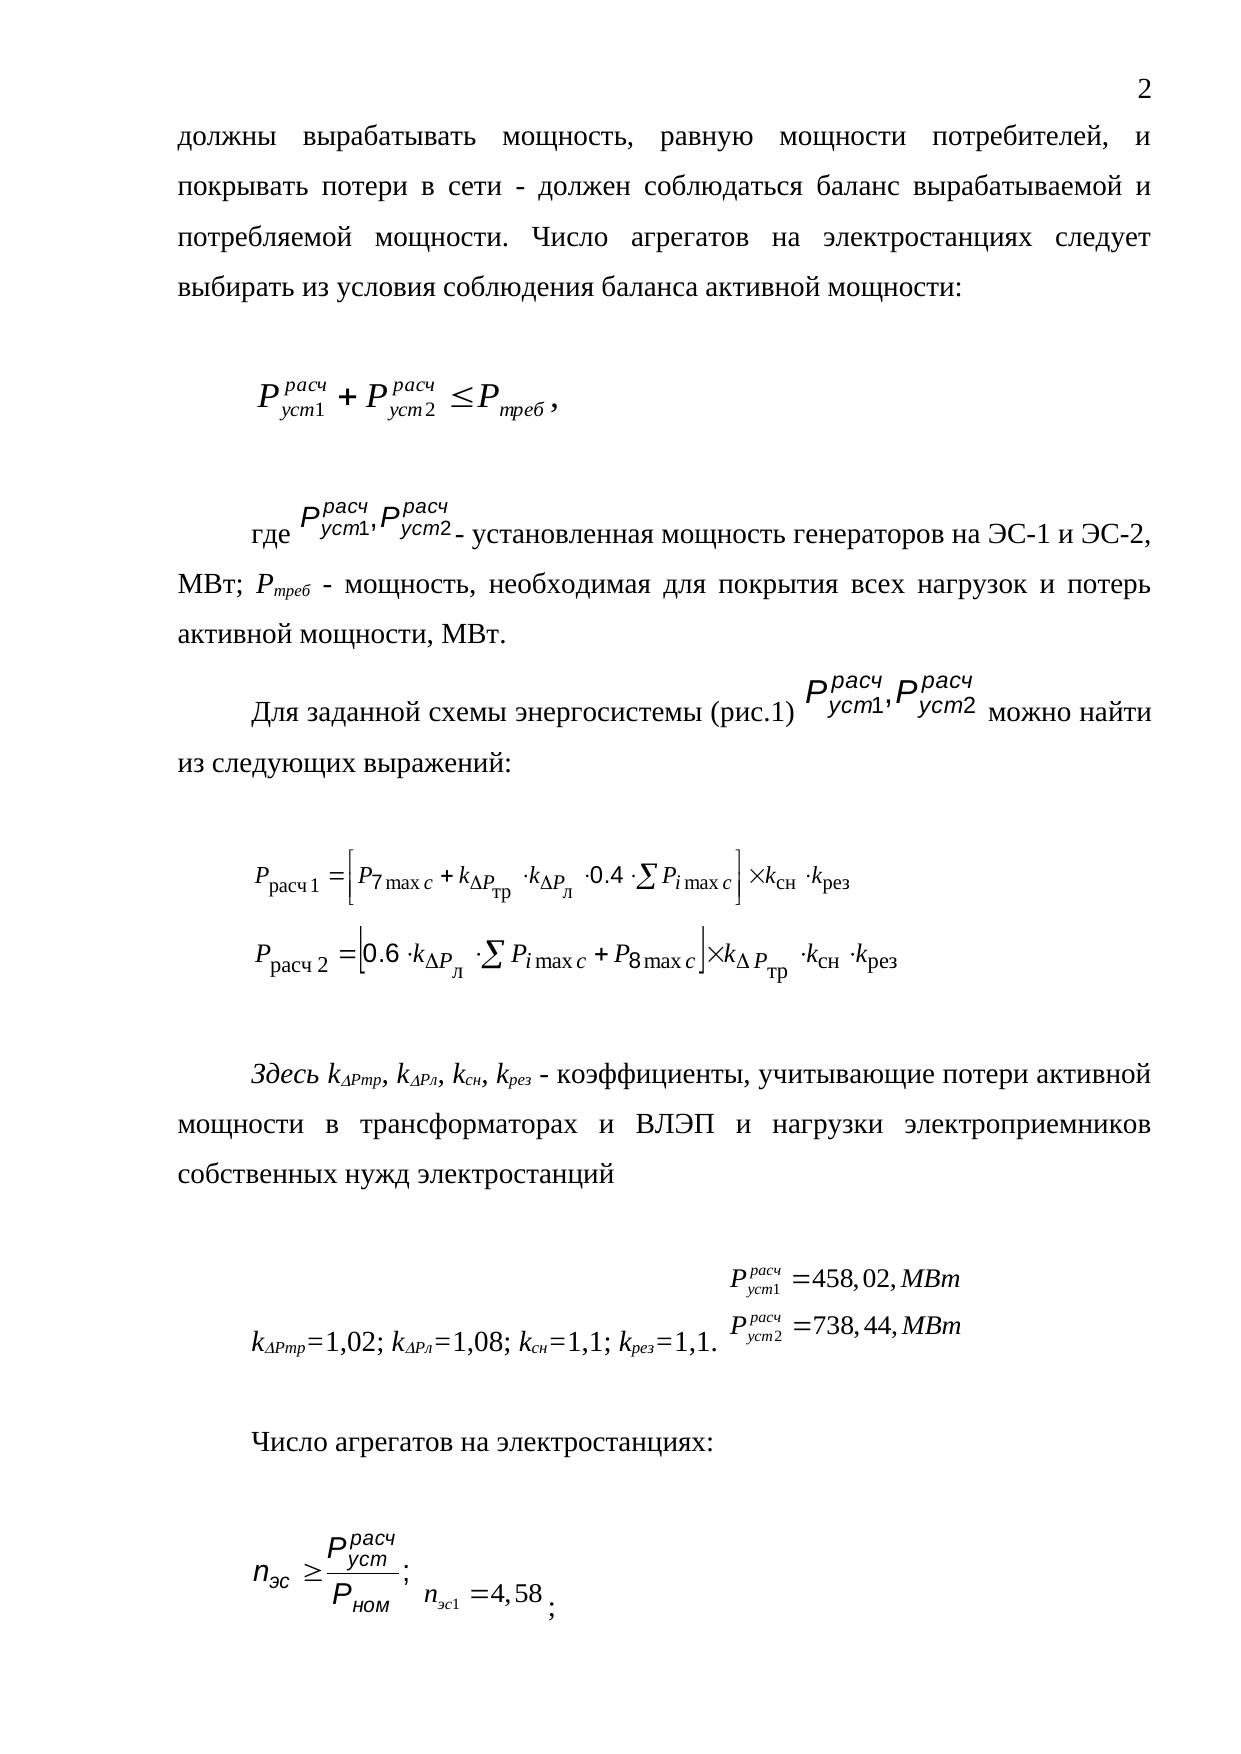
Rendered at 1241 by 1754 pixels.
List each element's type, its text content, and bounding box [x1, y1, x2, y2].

text ; [177, 1525, 1152, 1622]
text Здесь kРтр, kРл, kсн, kрез - коэффициенты, учитывающие потери активной мощности в трансформаторах и ВЛЭП и нагрузки электроприемников собственных нужд электростанций [177, 1056, 1152, 1190]
text kРтр=1,02; kРл=1,08; kсн=1,1; kрез=1,1. [177, 1257, 1152, 1357]
text где - установленная мощность генераторов на ЭС-1 и ЭС-2, МВт; Ртреб - мощность, необходимая для покрытия всех нагрузок и потерь активной мощности, МВт. [177, 495, 1152, 650]
text Число агрегатов на электростанциях: [177, 1424, 1152, 1458]
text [177, 118, 1152, 303]
text Для заданной схемы энергосистемы (рис.1) можно найти из следующих выражений: [177, 667, 1152, 778]
